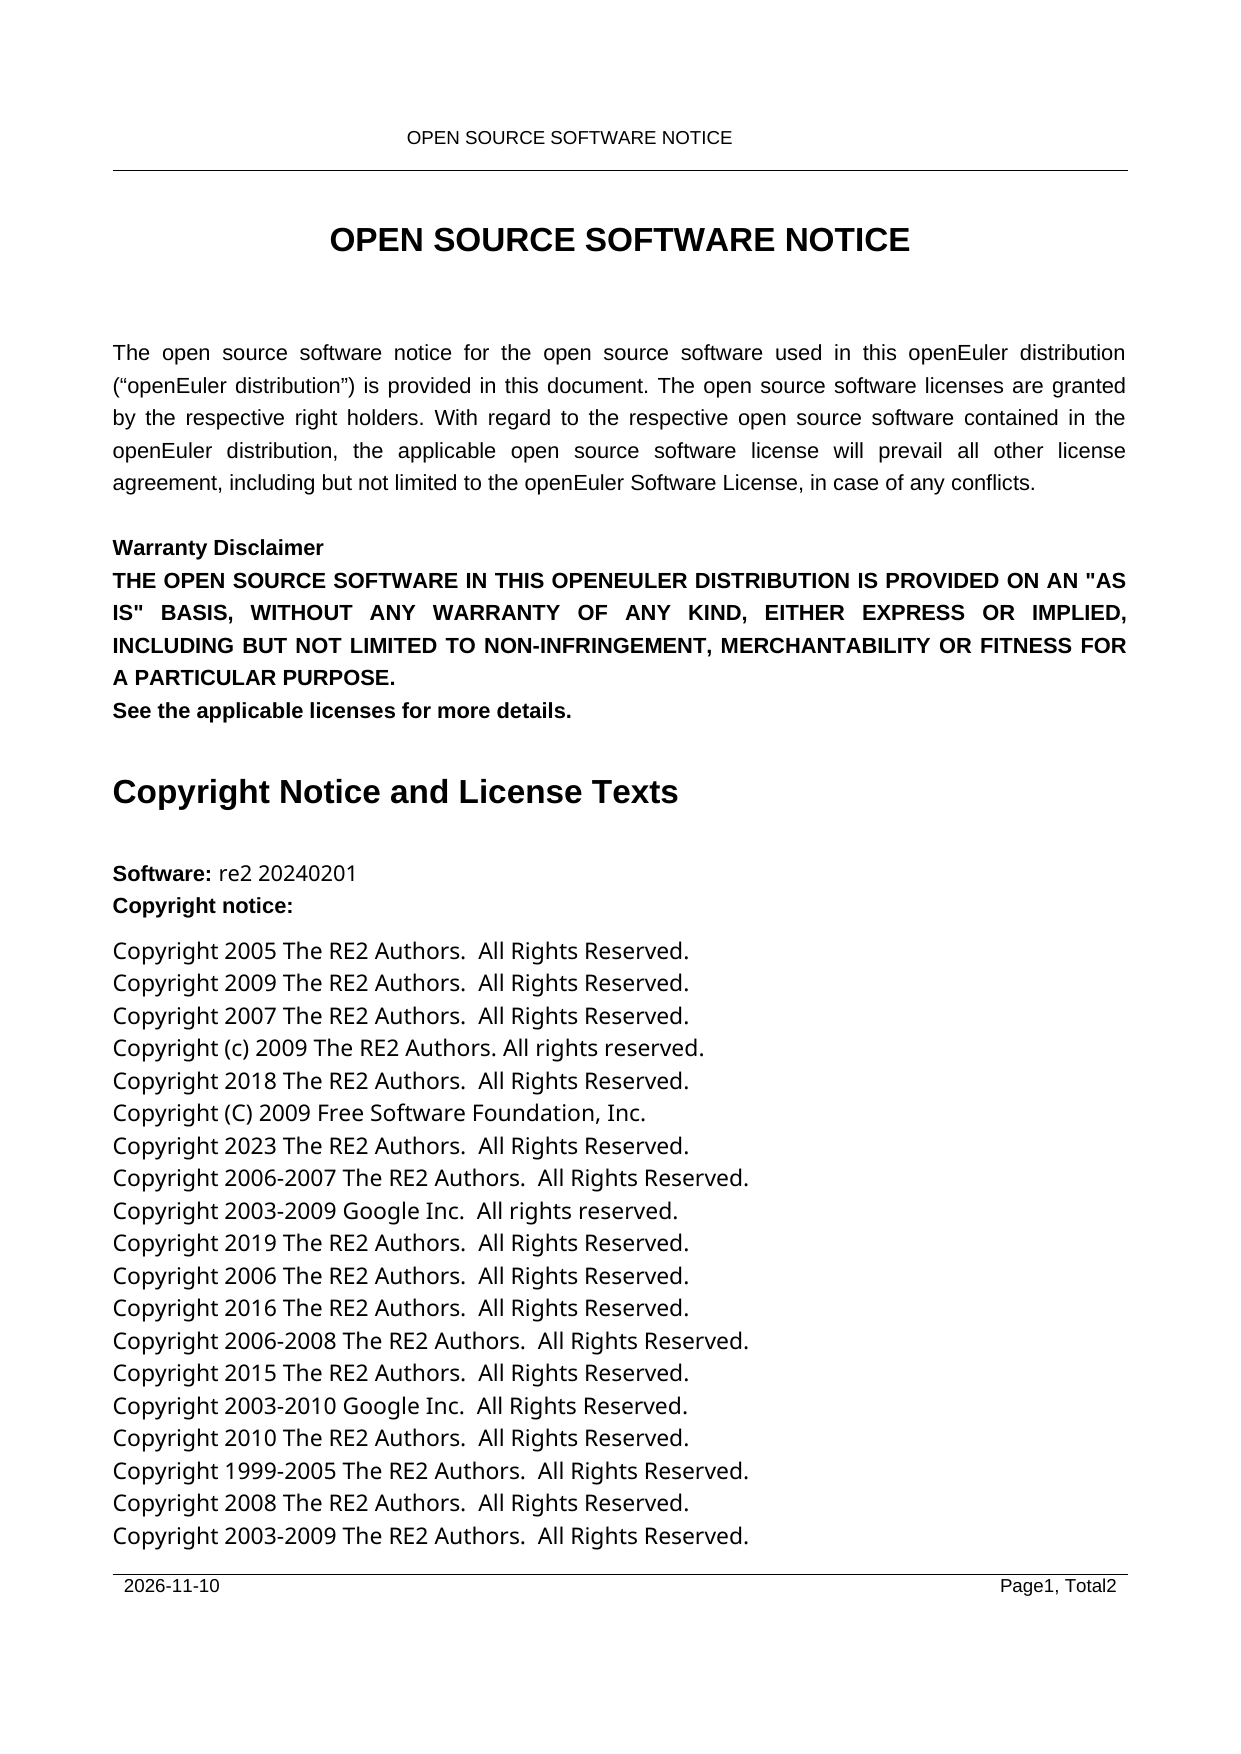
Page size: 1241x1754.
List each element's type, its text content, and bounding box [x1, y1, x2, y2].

text Warranty Disclaimer [112, 531, 1128, 564]
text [112, 934, 1128, 1551]
text OPEN SOURCE SOFTWARE NOTICE [112, 206, 1128, 271]
text THE OPEN SOURCE SOFTWARE IN THIS OPENEULER DISTRIBUTION IS PROVIDED ON AN "AS IS" BASIS, WITHOUT ANY WARRANTY OF ANY KIND, EITHER EXPRESS OR IMPLIED, INCLUDING BUT NOT LIMITED TO NON-INFRINGEMENT, MERCHANTABILITY OR FITNESS FOR A PARTICULAR PURPOSE. See the applicable licenses for more details. [112, 564, 1128, 726]
text Copyright Notice and License Texts [112, 759, 1128, 824]
title Software: re2 20240201 [112, 856, 1128, 889]
text Copyright notice: [112, 889, 1128, 921]
text The open source software notice for the open source software used in this openEuler distribution (“openEuler distribution”) is provided in this document. The open source software licenses are granted by the respective right holders. With regard to the respective open source software contained in the openEuler distribution, the applicable open source software license will prevail all other license agreement, including but not limited to the openEuler Software License, in case of any conflicts. [112, 336, 1128, 499]
